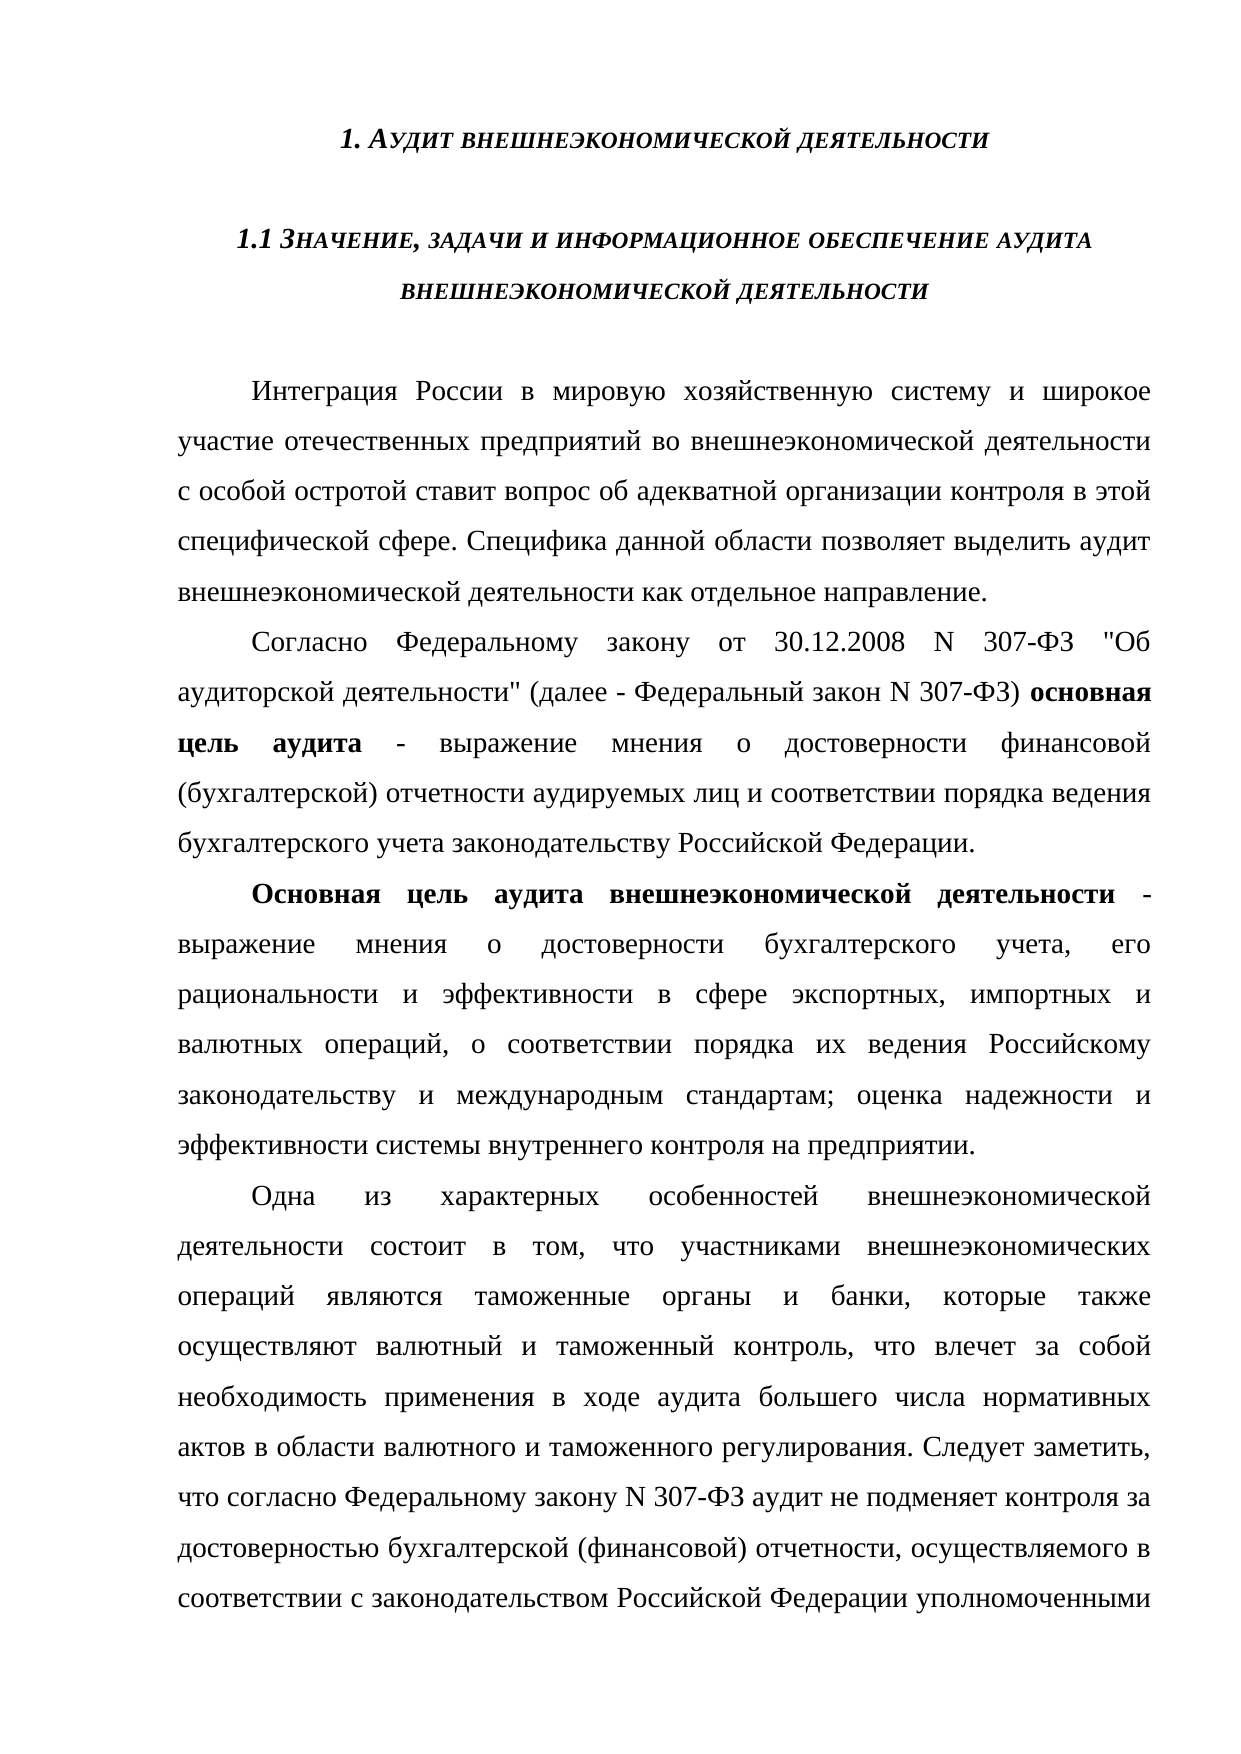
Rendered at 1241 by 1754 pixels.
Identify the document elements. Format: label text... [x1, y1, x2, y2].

text Согласно Федеральному закону от 30.12.2008 N 307-ФЗ "Об аудиторской деятельности" (далее - Федеральный закон N 307-ФЗ) основная цель аудита - выражение мнения о достоверности финансовой (бухгалтерской) отчетности аудируемых лиц и соответствии порядка ведения бухгалтерского учета законодательству Российской Федерации. [177, 624, 1152, 859]
subtitle 1.1 Значение, задачи и информационное обеспечение аудита внешнеэкономической деятельности [177, 222, 1152, 306]
subtitle 1. Аудит внешнеэкономической деятельности [177, 121, 1152, 154]
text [177, 1178, 1152, 1614]
text Интеграция России в мировую хозяйственную систему и широкое участие отечественных предприятий во внешнеэкономической деятельности с особой остротой ставит вопрос об адекватной организации контроля в этой специфической сфере. Специфика данной области позволяет выделить аудит внешнеэкономической деятельности как отдельное направление. [177, 373, 1152, 607]
text Основная цель аудита внешнеэкономической деятельности - выражение мнения о достоверности бухгалтерского учета, его рациональности и эффективности в сфере экспортных, импортных и валютных операций, о соответствии порядка их ведения Российскому законодательству и международным стандартам; оценка надежности и эффективности системы внутреннего контроля на предприятии. [177, 876, 1152, 1161]
